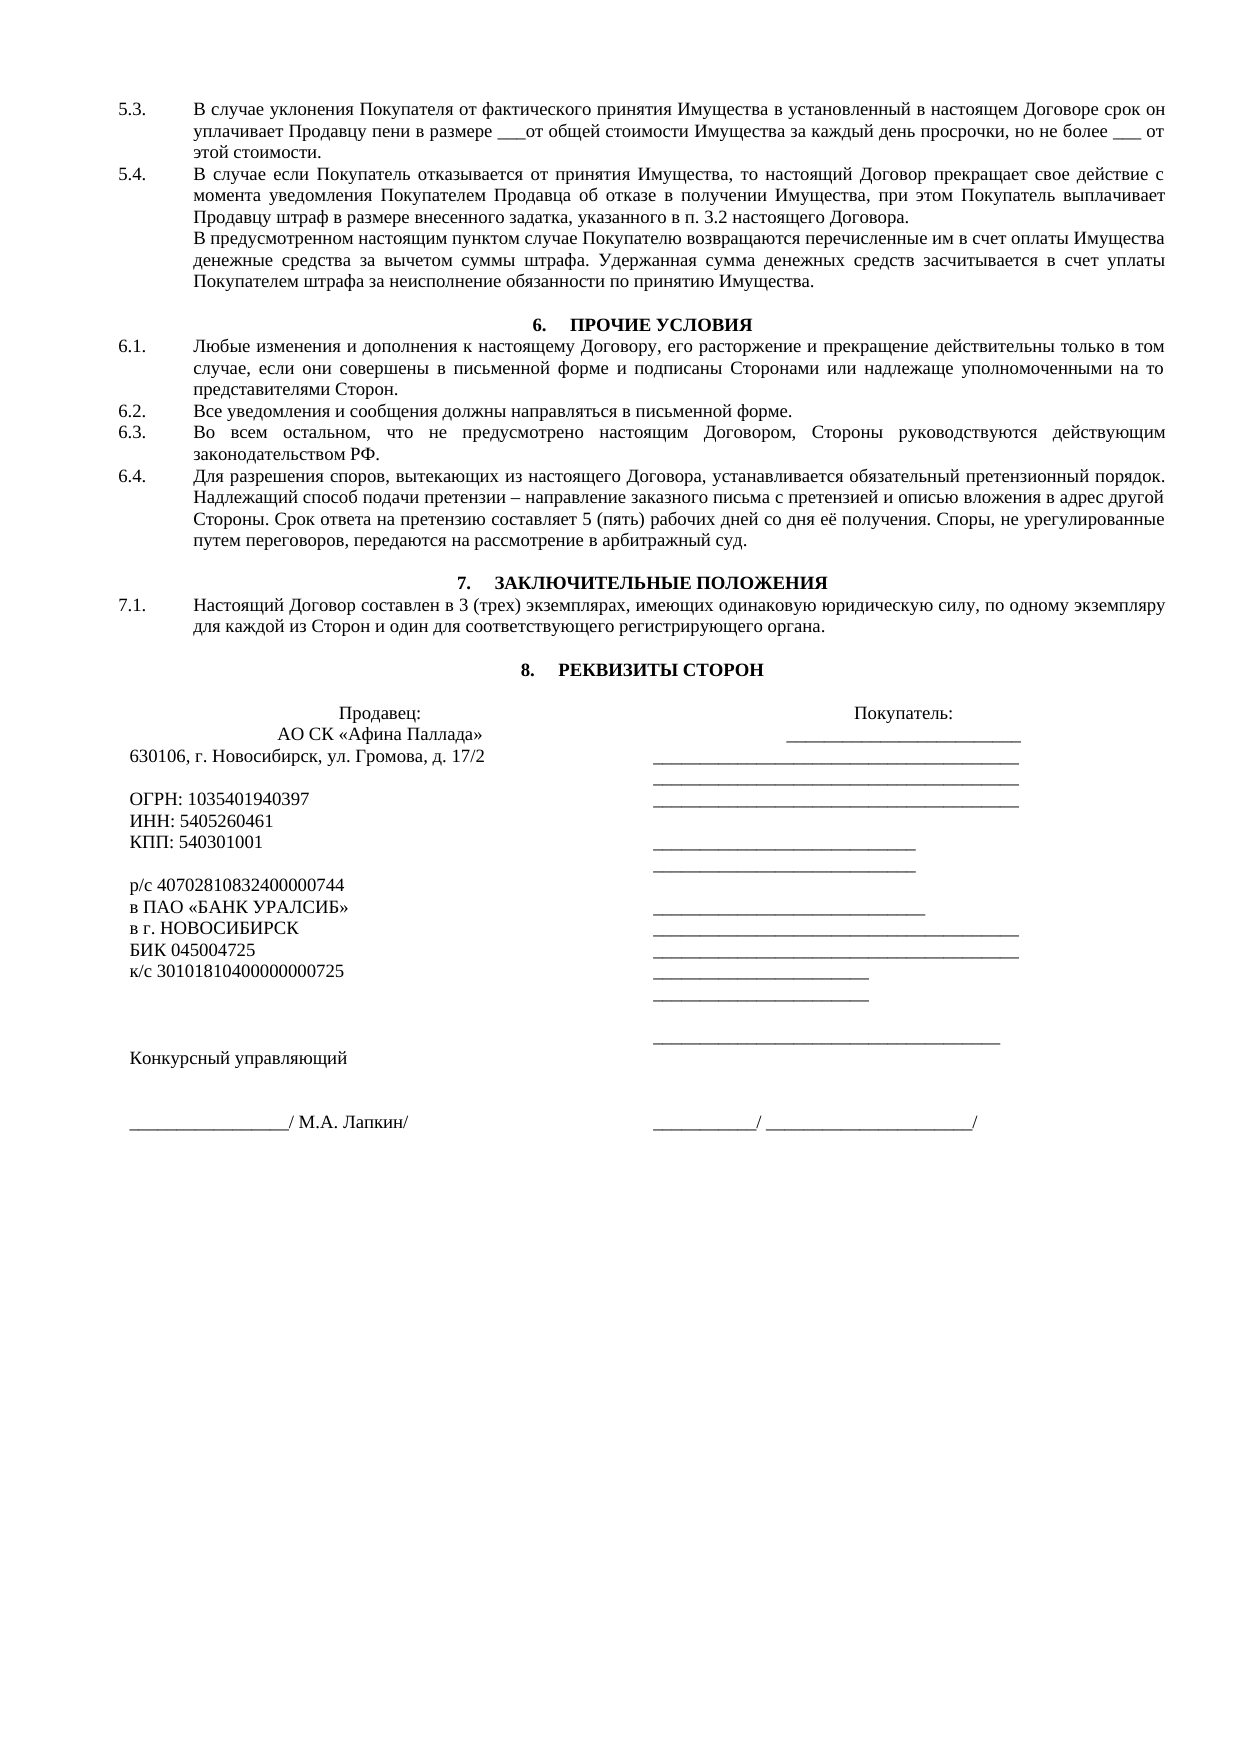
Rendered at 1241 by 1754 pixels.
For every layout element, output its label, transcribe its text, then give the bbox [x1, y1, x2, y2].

list В случае если Покупатель отказывается от принятия Имущества, то настоящий Договор прекращает свое действие с момента уведомления Покупателем Продавца об отказе в получении Имущества, при этом Покупатель выплачивает Продавцу штраф в размере внесенного задатка, указанного в п. 3.2 настоящего Договора. [118, 163, 1167, 227]
list ЗАКЛЮЧИТЕЛЬНЫЕ ПОЛОЖЕНИЯ [118, 572, 1167, 594]
list В случае уклонения Покупателя от фактического принятия Имущества в установленный в настоящем Договоре срок он уплачивает Продавцу пени в размере ___от общей стоимости Имущества за каждый день просрочки, но не более ___ от этой стоимости. [118, 98, 1167, 163]
table_header Покупатель: _________________________ _______________________________________ _______________________________________ _______________________________________ ____________________________ ____________________________ _____________________________ _______________________________________ _______________________________________ _______________________ _______________________ _____________________________________ ___________/ ______________________/ [642, 702, 1166, 1133]
list Для разрешения споров, вытекающих из настоящего Договора, устанавливается обязательный претензионный порядок. Надлежащий способ подачи претензии – направление заказного письма с претензией и описью вложения в адрес другой Стороны. Срок ответа на претензию составляет 5 (пять) рабочих дней со дня её получения. Споры, не урегулированные путем переговоров, передаются на рассмотрение в арбитражный суд. [118, 464, 1167, 551]
list РЕКВИЗИТЫ СТОРОН [118, 658, 1167, 680]
list ПРОЧИЕ УСЛОВИЯ [118, 313, 1167, 335]
list В предусмотренном настоящим пунктом случае Покупателю возвращаются перечисленные им в счет оплаты Имущества денежные средства за вычетом суммы штрафа. Удержанная сумма денежных средств засчитывается в счет уплаты Покупателем штрафа за неисполнение обязанности по принятию Имущества. [193, 227, 1167, 292]
list Во всем остальном, что не предусмотрено настоящим Договором, Стороны руководствуются действующим законодательством РФ. [118, 421, 1167, 464]
list Настоящий Договор составлен в 3 (трех) экземплярах, имеющих одинаковую юридическую силу, по одному экземпляру для каждой из Сторон и один для соответствующего регистрирующего органа. [118, 594, 1167, 637]
list Все уведомления и сообщения должны направляться в письменной форме. [118, 400, 1167, 421]
table_header Продавец: АО СК «Афина Паллада» 630106, г. Новосибирск, ул. Громова, д. 17/2 ОГРН: 1035401940397 ИНН: 5405260461 КПП: 540301001 р/с 40702810832400000744 в ПАО «БАНК УРАЛСИБ» в г. НОВОСИБИРСК БИК 045004725 к/с 30101810400000000725 Конкурсный управляющий _________________/ М.А. Лапкин/ [118, 702, 642, 1133]
list Любые изменения и дополнения к настоящему Договору, его расторжение и прекращение действительны только в том случае, если они совершены в письменной форме и подписаны Сторонами или надлежаще уполномоченными на то представителями Сторон. [118, 335, 1167, 400]
